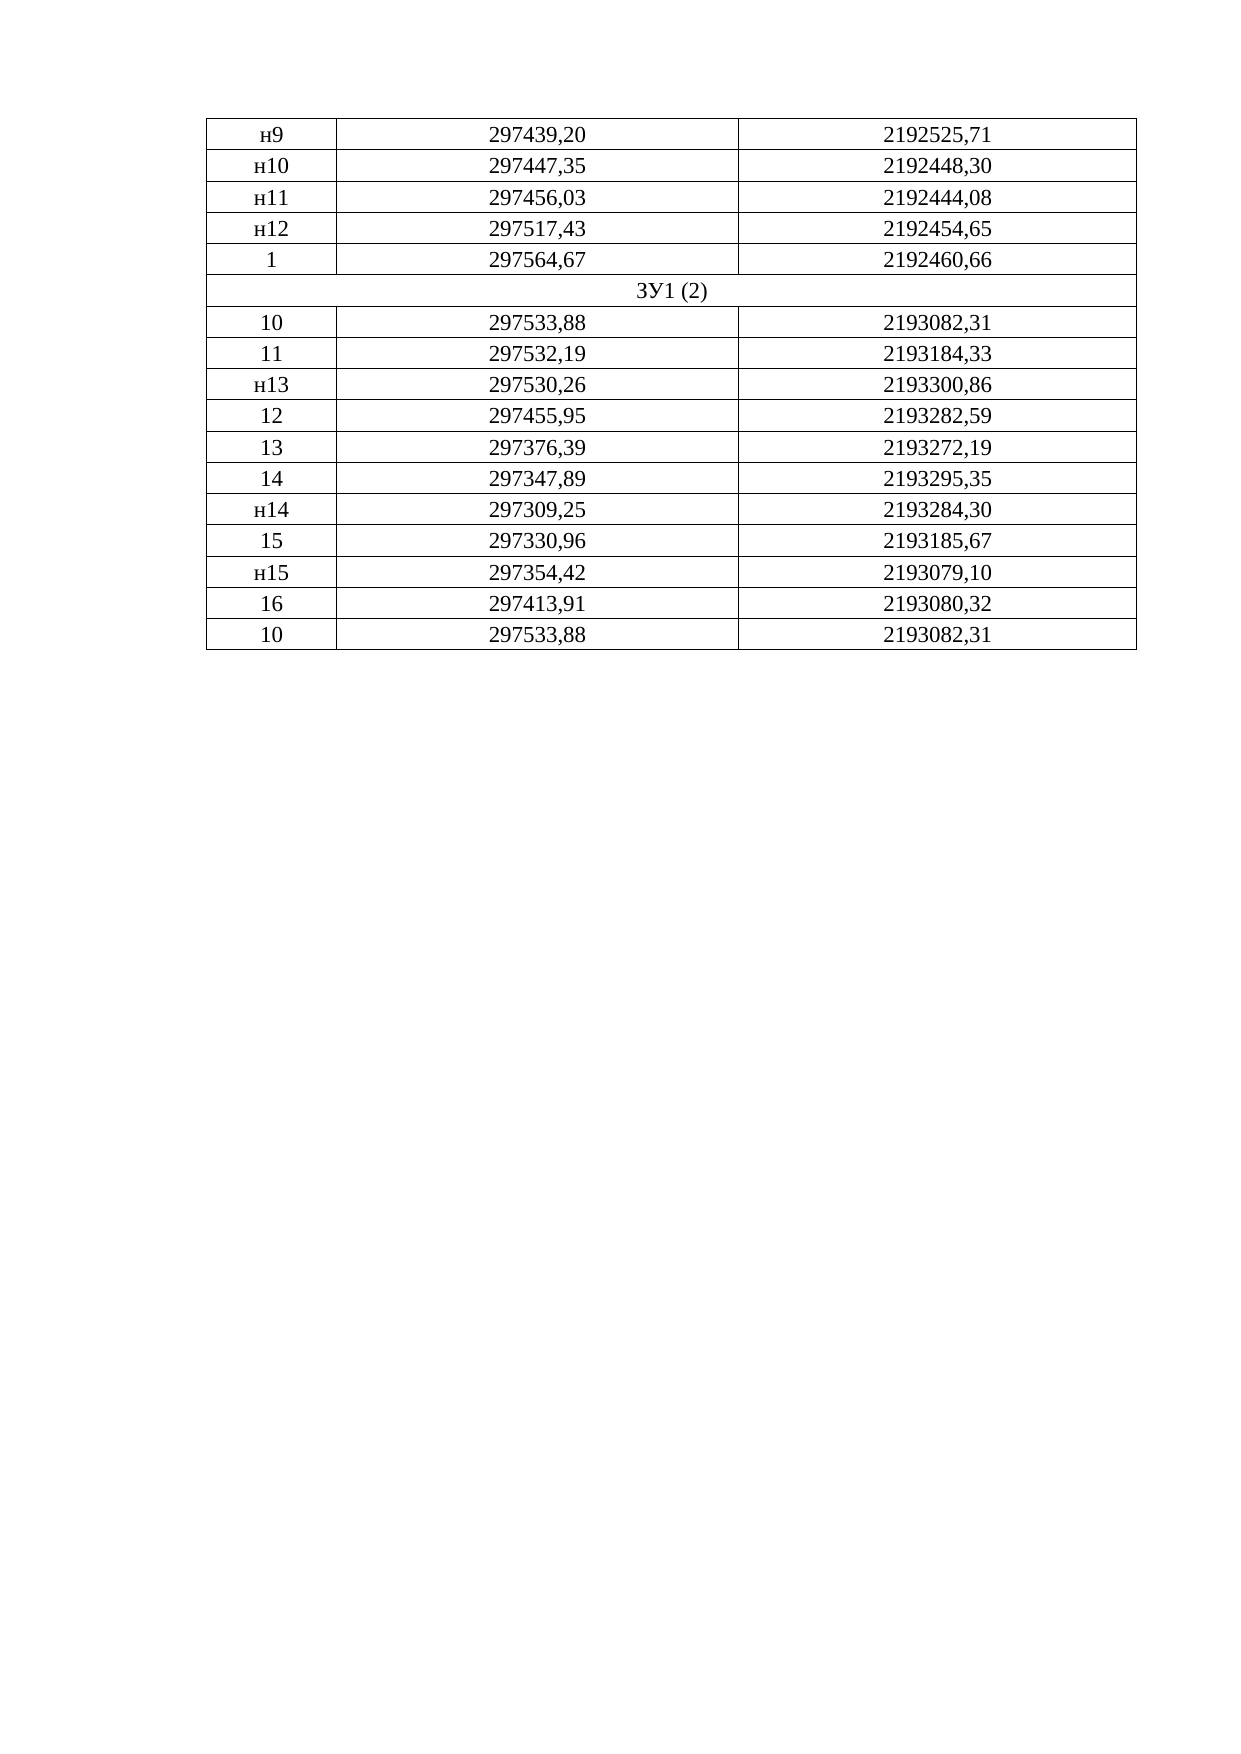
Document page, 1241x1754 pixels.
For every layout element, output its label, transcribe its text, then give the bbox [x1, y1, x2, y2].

table_cell 297456,03 [337, 182, 738, 212]
table_cell 297447,35 [337, 150, 738, 181]
table_cell 297533,88 [337, 307, 738, 337]
table_cell н12 [207, 213, 336, 243]
table_cell 10 [207, 619, 336, 649]
table_cell ЗУ1 (2) [207, 275, 1136, 306]
table_cell 297532,19 [337, 338, 738, 368]
table_cell 2193295,35 [739, 463, 1136, 493]
table_cell 11 [207, 338, 336, 368]
table_cell 2193300,86 [739, 369, 1136, 399]
table_cell 297347,89 [337, 463, 738, 493]
table_cell 297309,25 [337, 494, 738, 524]
table_cell н13 [207, 369, 336, 399]
table_cell 2193079,10 [739, 557, 1136, 587]
table_cell 297330,96 [337, 525, 738, 556]
table_cell 2192444,08 [739, 182, 1136, 212]
table_cell 2192460,66 [739, 244, 1136, 274]
table_cell 2193272,19 [739, 432, 1136, 462]
table_cell н15 [207, 557, 336, 587]
table_cell 2193282,59 [739, 400, 1136, 431]
table_cell 297530,26 [337, 369, 738, 399]
table_cell 297533,88 [337, 619, 738, 649]
table_cell н11 [207, 182, 336, 212]
table_cell 2193284,30 [739, 494, 1136, 524]
table_cell 297455,95 [337, 400, 738, 431]
table_cell 15 [207, 525, 336, 556]
table_cell 297564,67 [337, 244, 738, 274]
table_cell 297517,43 [337, 213, 738, 243]
table_cell 16 [207, 588, 336, 618]
table_cell н14 [207, 494, 336, 524]
table_cell 2192448,30 [739, 150, 1136, 181]
table_cell н9 [207, 119, 336, 149]
table_cell 2192454,65 [739, 213, 1136, 243]
table_cell 1 [207, 244, 336, 274]
table_cell 14 [207, 463, 336, 493]
table_cell 297376,39 [337, 432, 738, 462]
table_cell 10 [207, 307, 336, 337]
table_cell 2193185,67 [739, 525, 1136, 556]
table_cell 2193080,32 [739, 588, 1136, 618]
table_cell 2193082,31 [739, 307, 1136, 337]
table_cell 2192525,71 [739, 119, 1136, 149]
table_cell 13 [207, 432, 336, 462]
table_cell 2193082,31 [739, 619, 1136, 649]
table_cell 12 [207, 400, 336, 431]
table_cell 297354,42 [337, 557, 738, 587]
table_cell 297413,91 [337, 588, 738, 618]
table_cell н10 [207, 150, 336, 181]
table_cell 2193184,33 [739, 338, 1136, 368]
table_cell 297439,20 [337, 119, 738, 149]
